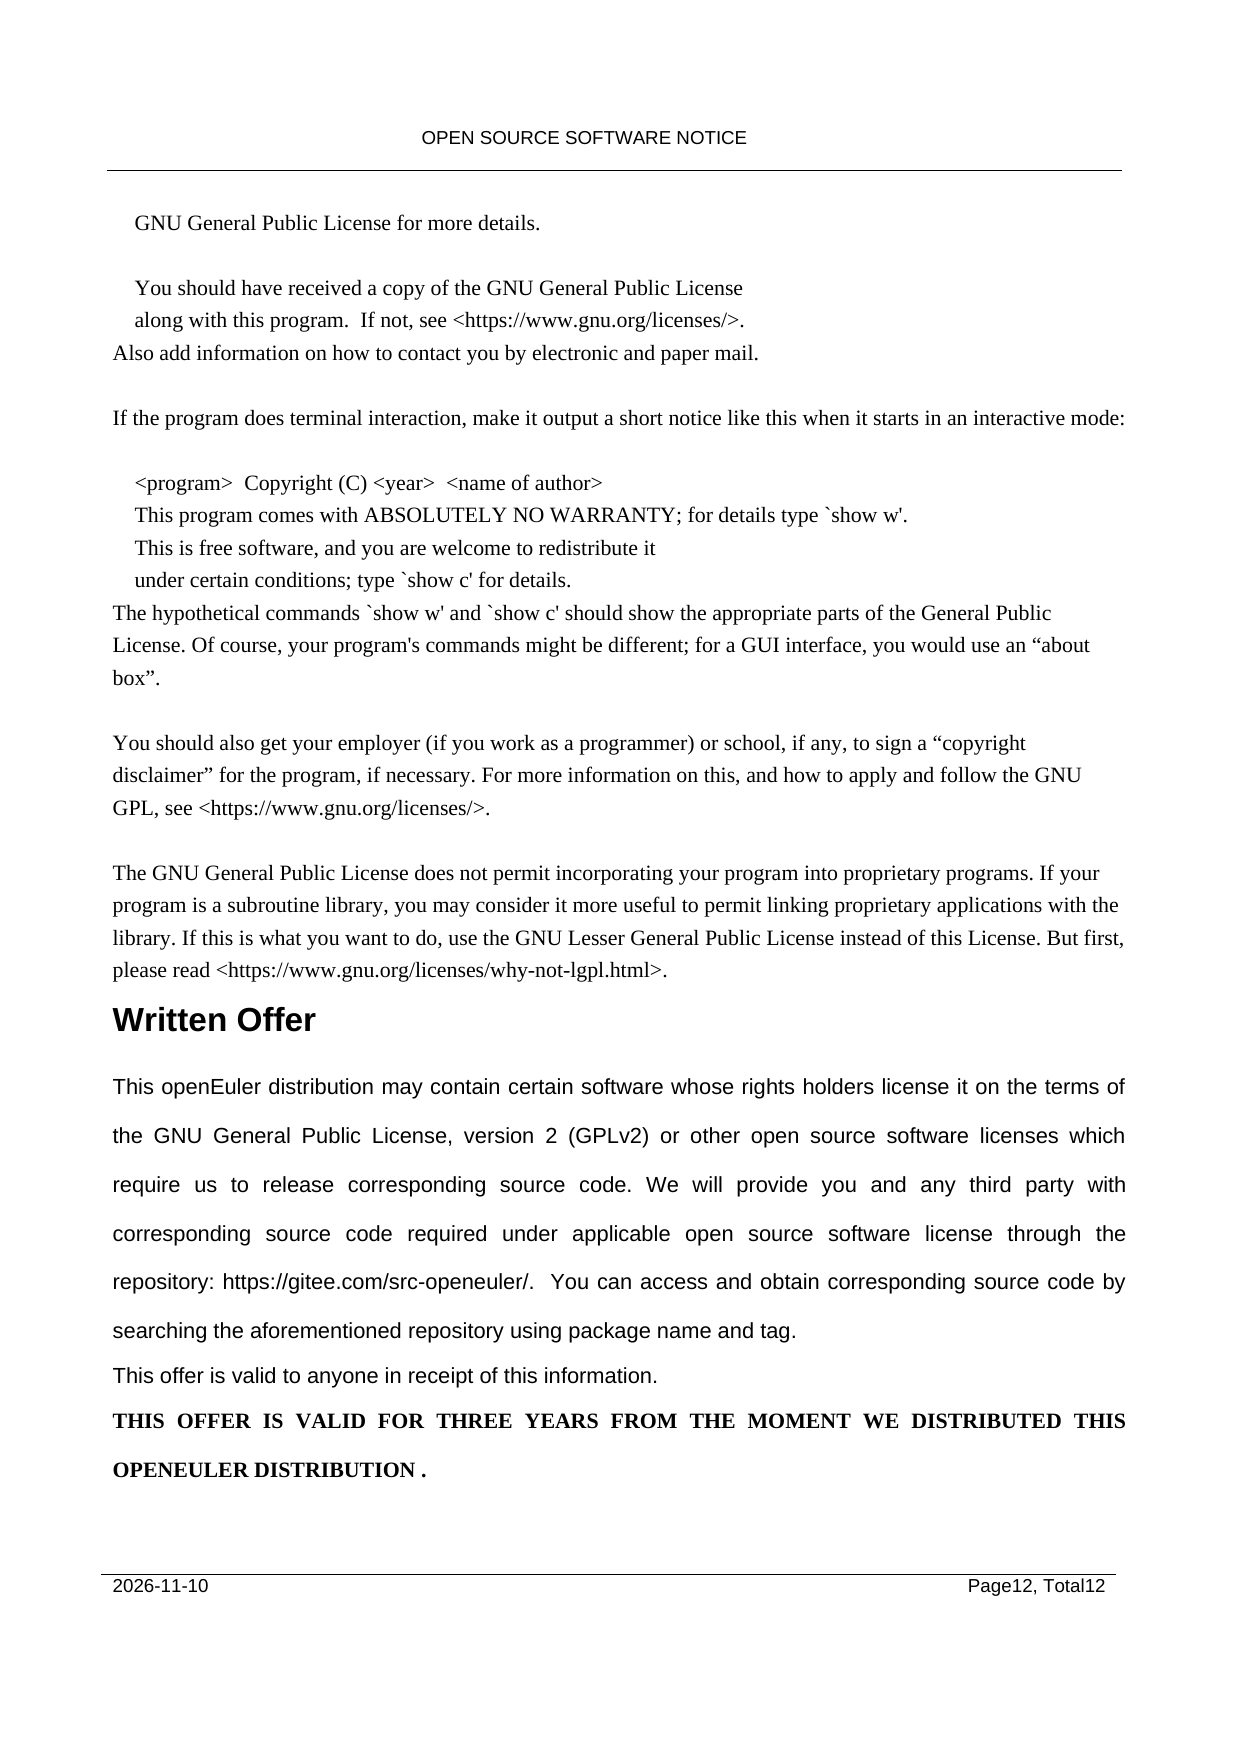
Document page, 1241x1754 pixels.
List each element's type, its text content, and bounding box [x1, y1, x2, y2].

text This offer is valid to anyone in receipt of this information. [112, 1359, 1128, 1392]
text Written Offer [112, 986, 1128, 1051]
text THIS OFFER IS VALID FOR THREE YEARS FROM THE MOMENT WE DISTRIBUTED THIS OPENEULER DISTRIBUTION . [112, 1404, 1128, 1486]
text This openEuler distribution may contain certain software whose rights holders license it on the terms of the GNU General Public License, version 2 (GPLv2) or other open source software licenses which require us to release corresponding source code. We will provide you and any third party with corresponding source code required under applicable open source software license through the repository: https://gitee.com/src-openeuler/. You can access and obtain corresponding source code by searching the aforementioned repository using package name and tag. [112, 1071, 1128, 1347]
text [112, 206, 1128, 986]
